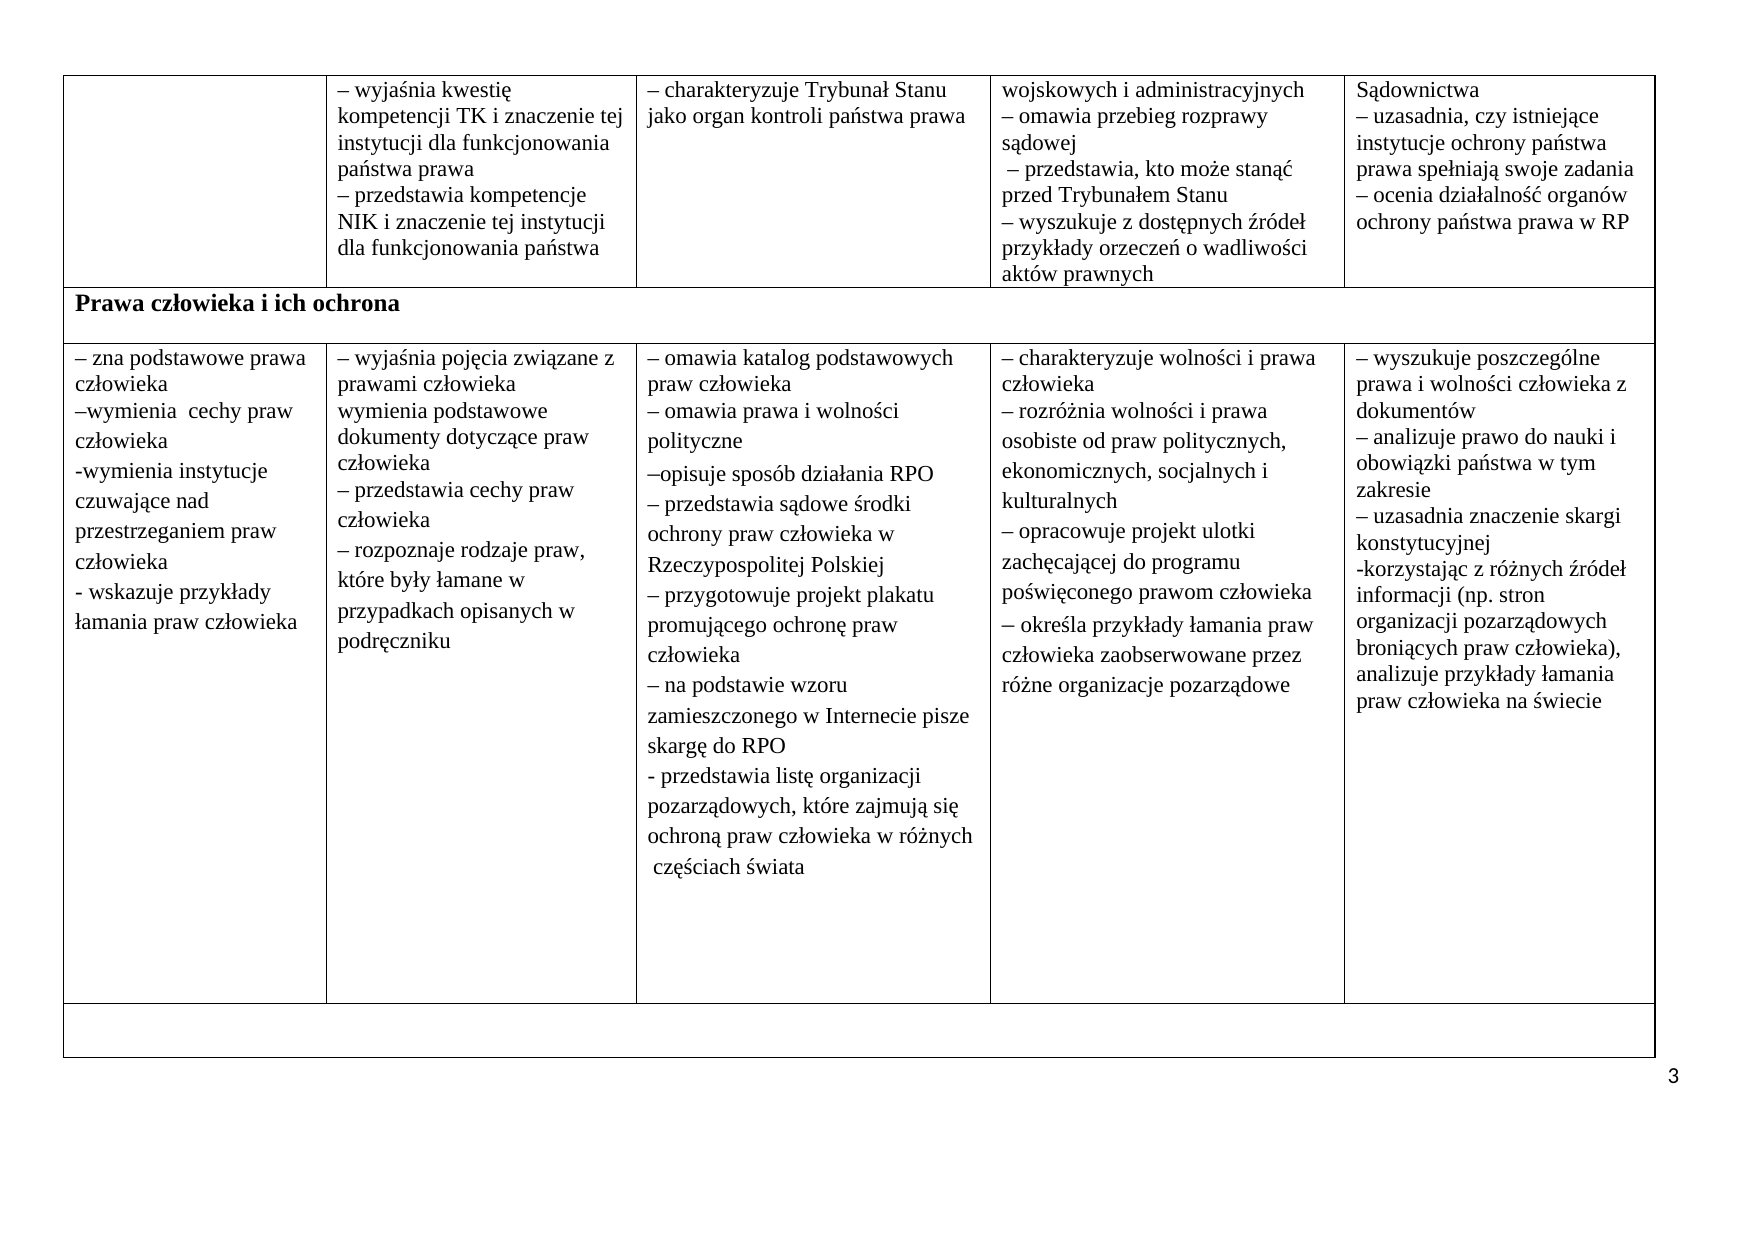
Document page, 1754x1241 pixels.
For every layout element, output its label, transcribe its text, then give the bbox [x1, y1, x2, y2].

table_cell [64, 76, 326, 287]
table_cell – omawia katalog podstawowych praw człowieka – omawia prawa i wolności polityczne –opisuje sposób działania RPO – przedstawia sądowe środki ochrony praw człowieka w Rzeczypospolitej Polskiej – przygotowuje projekt plakatu promującego ochronę praw człowieka – na podstawie wzoru zamieszczonego w Internecie pisze skargę do RPO - przedstawia listę organizacji pozarządowych, które zajmują się ochroną praw człowieka w różnych częściach świata [637, 344, 990, 1003]
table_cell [327, 76, 636, 287]
table_cell Prawa człowieka i ich ochrona [64, 288, 1654, 343]
table_cell – charakteryzuje wolności i prawa człowieka – rozróżnia wolności i prawa osobiste od praw politycznych, ekonomicznych, socjalnych i kulturalnych – opracowuje projekt ulotki zachęcającej do programu poświęconego prawom człowieka – określa przykłady łamania praw człowieka zaobserwowane przez różne organizacje pozarządowe [991, 344, 1344, 1003]
table_cell – zna podstawowe prawa człowieka –wymienia cechy praw człowieka -wymienia instytucje czuwające nad przestrzeganiem praw człowieka - wskazuje przykłady łamania praw człowieka [64, 344, 326, 1003]
table_cell – wyjaśnia pojęcia związane z prawami człowieka wymienia podstawowe dokumenty dotyczące praw człowieka – przedstawia cechy praw człowieka – rozpoznaje rodzaje praw, które były łamane w przypadkach opisanych w podręczniku [327, 344, 636, 1003]
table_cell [64, 1004, 1654, 1057]
table_cell – wyszukuje poszczególne prawa i wolności człowieka z dokumentów – analizuje prawo do nauki i obowiązki państwa w tym zakresie – uzasadnia znaczenie skargi konstytucyjnej -korzystając z różnych źródeł informacji (np. stron organizacji pozarządowych broniących praw człowieka), analizuje przykłady łamania praw człowieka na świecie [1345, 344, 1654, 1003]
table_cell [637, 76, 990, 287]
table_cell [1345, 76, 1654, 287]
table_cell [991, 76, 1344, 287]
